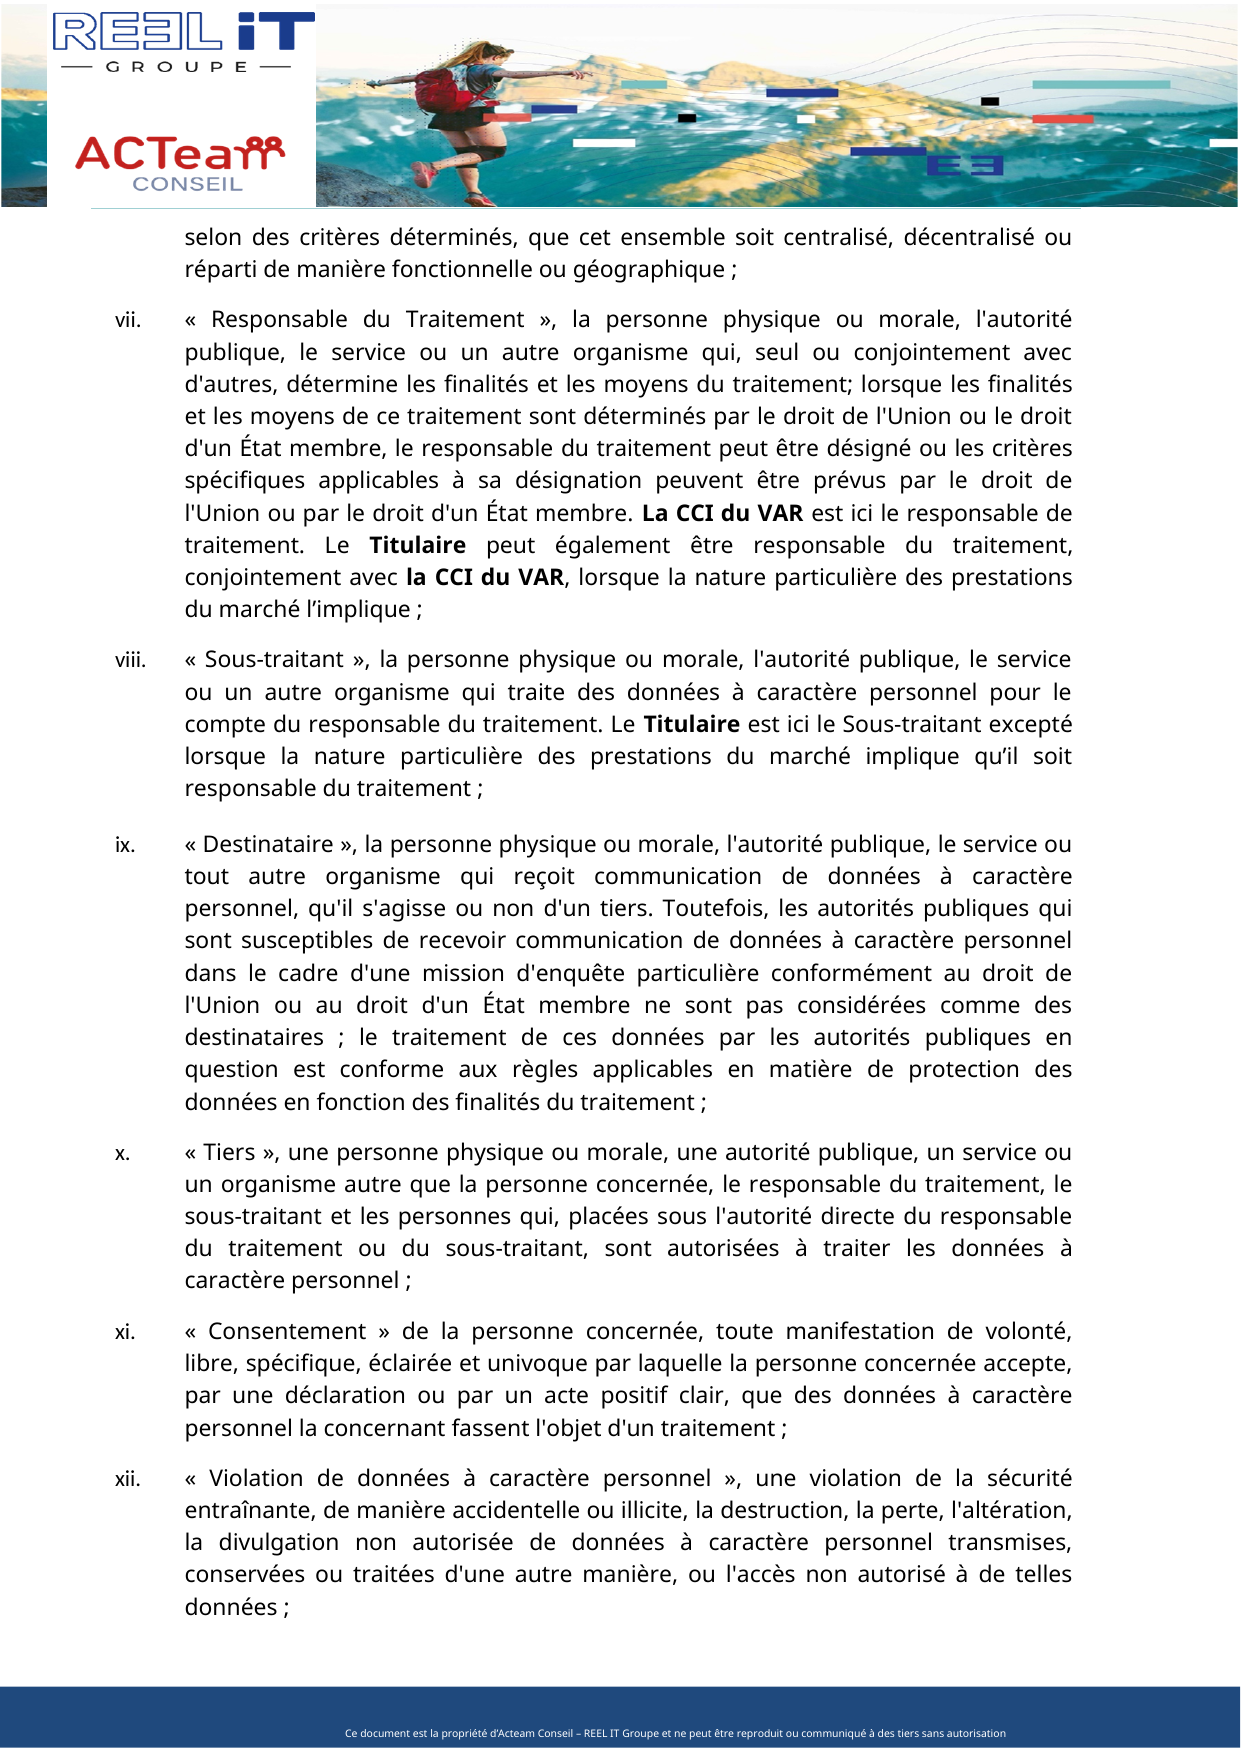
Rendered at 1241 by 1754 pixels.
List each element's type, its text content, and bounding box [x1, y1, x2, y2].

picture [0, 3, 1236, 206]
